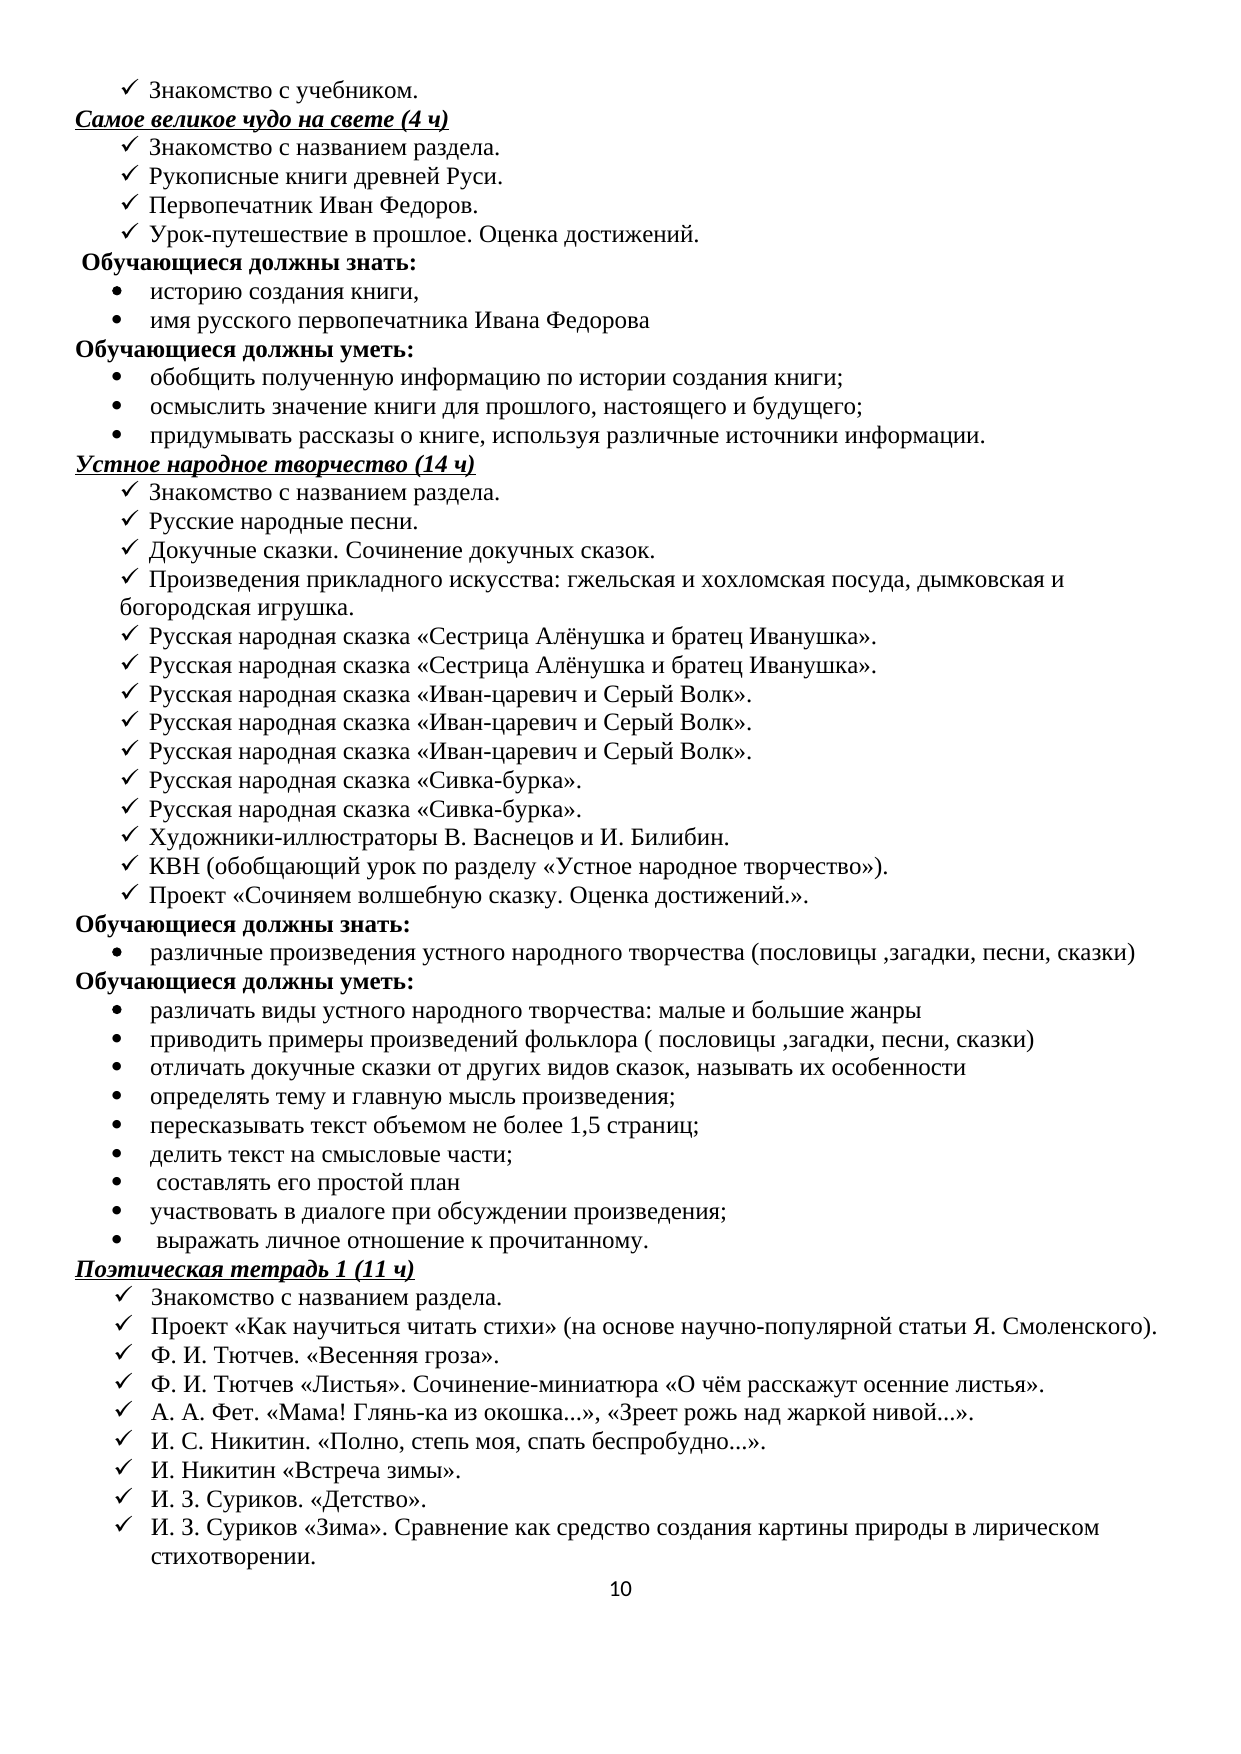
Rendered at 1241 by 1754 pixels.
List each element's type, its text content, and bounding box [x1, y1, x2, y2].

list Докучные сказки. Сочинение докучных сказок. [119, 535, 1165, 564]
list Проект «Как научиться читать стихи» (на основе научно-популярной статьи Я. Смоленского). [113, 1311, 1165, 1340]
text Самое великое чудо на свете (4 ч) [75, 104, 1165, 132]
list Знакомство с названием раздела. [113, 1282, 1165, 1311]
list И. Никитин «Встреча зимы». [113, 1455, 1165, 1484]
list определять тему и главную мысль произведения; [112, 1081, 1165, 1110]
list осмыслить значение книги для прошлого, настоящего и будущего; [112, 391, 1165, 420]
list Произведения прикладного искусства: гжельская и хохломская посуда, дымковская и богородская игрушка. [119, 564, 1165, 621]
list А. А. Фет. «Мама! Глянь-ка из окошка...», «Зреет рожь над жаркой нивой...». [113, 1397, 1165, 1426]
text Обучающиеся должны знать: [75, 247, 1165, 276]
text Обучающиеся должны уметь: [75, 966, 1165, 995]
list пересказывать текст объемом не более 1,5 страниц; [112, 1110, 1165, 1139]
list Русская народная сказка «Сивка-бурка». [119, 765, 1165, 794]
list Рукописные книги древней Руси. [119, 161, 1165, 190]
list отличать докучные сказки от других видов сказок, называть их особенности [112, 1052, 1165, 1081]
list различные произведения устного народного творчества (пословицы ,загадки, песни, сказки) [112, 937, 1165, 966]
list Русская народная сказка «Иван-царевич и Серый Волк». [119, 707, 1165, 736]
list Знакомство с названием раздела. [119, 132, 1165, 161]
list приводить примеры произведений фольклора ( пословицы ,загадки, песни, сказки) [112, 1024, 1165, 1052]
list Русская народная сказка «Иван-царевич и Серый Волк». [119, 736, 1165, 765]
list составлять его простой план [112, 1167, 1165, 1196]
list Русская народная сказка «Сивка-бурка». [119, 794, 1165, 822]
list Знакомство с учебником. [119, 75, 1165, 104]
list имя русского первопечатника Ивана Федорова [112, 305, 1165, 334]
list Русская народная сказка «Иван-царевич и Серый Волк». [119, 679, 1165, 707]
text Обучающиеся должны знать: [75, 909, 1165, 937]
list Русские народные песни. [119, 506, 1165, 535]
list делить текст на смысловые части; [112, 1139, 1165, 1167]
list И. З. Суриков «Зима». Сравнение как средство создания картины природы в лирическом стихотворении. [113, 1512, 1165, 1570]
list И. С. Никитин. «Полно, степь моя, спать беспробудно...». [113, 1426, 1165, 1455]
list обобщить полученную информацию по истории создания книги; [112, 362, 1165, 391]
list Ф. И. Тютчев. «Весенняя гроза». [113, 1340, 1165, 1369]
list Художники-иллюстраторы В. Васнецов и И. Билибин. [119, 822, 1165, 851]
list Русская народная сказка «Сестрица Алёнушка и братец Иванушка». [119, 621, 1165, 650]
text Обучающиеся должны уметь: [75, 334, 1165, 362]
list историю создания книги, [112, 276, 1165, 305]
list Урок-путешествие в прошлое. Оценка достижений. [119, 219, 1165, 247]
text Устное народное творчество (14 ч) [75, 449, 1165, 477]
list Ф. И. Тютчев «Листья». Сочинение-миниатюра «О чём расскажут осенние листья». [113, 1369, 1165, 1397]
list И. З. Суриков. «Детство». [113, 1484, 1165, 1512]
text Поэтическая тетрадь 1 (11 ч) [75, 1254, 1165, 1282]
list Знакомство с названием раздела. [119, 477, 1165, 506]
list различать виды устного народного творчества: малые и большие жанры [112, 995, 1165, 1024]
list придумывать рассказы о книге, используя различные источники информации. [112, 420, 1165, 449]
list участвовать в диалоге при обсуждении произведения; [112, 1196, 1165, 1225]
list КВН (обобщающий урок по разделу «Устное народное творчество»). [119, 851, 1165, 880]
list Первопечатник Иван Федоров. [119, 190, 1165, 219]
list Проект «Сочиняем волшебную сказку. Оценка достижений.». [119, 880, 1165, 909]
list Русская народная сказка «Сестрица Алёнушка и братец Иванушка». [119, 650, 1165, 679]
list выражать личное отношение к прочитанному. [112, 1225, 1165, 1254]
